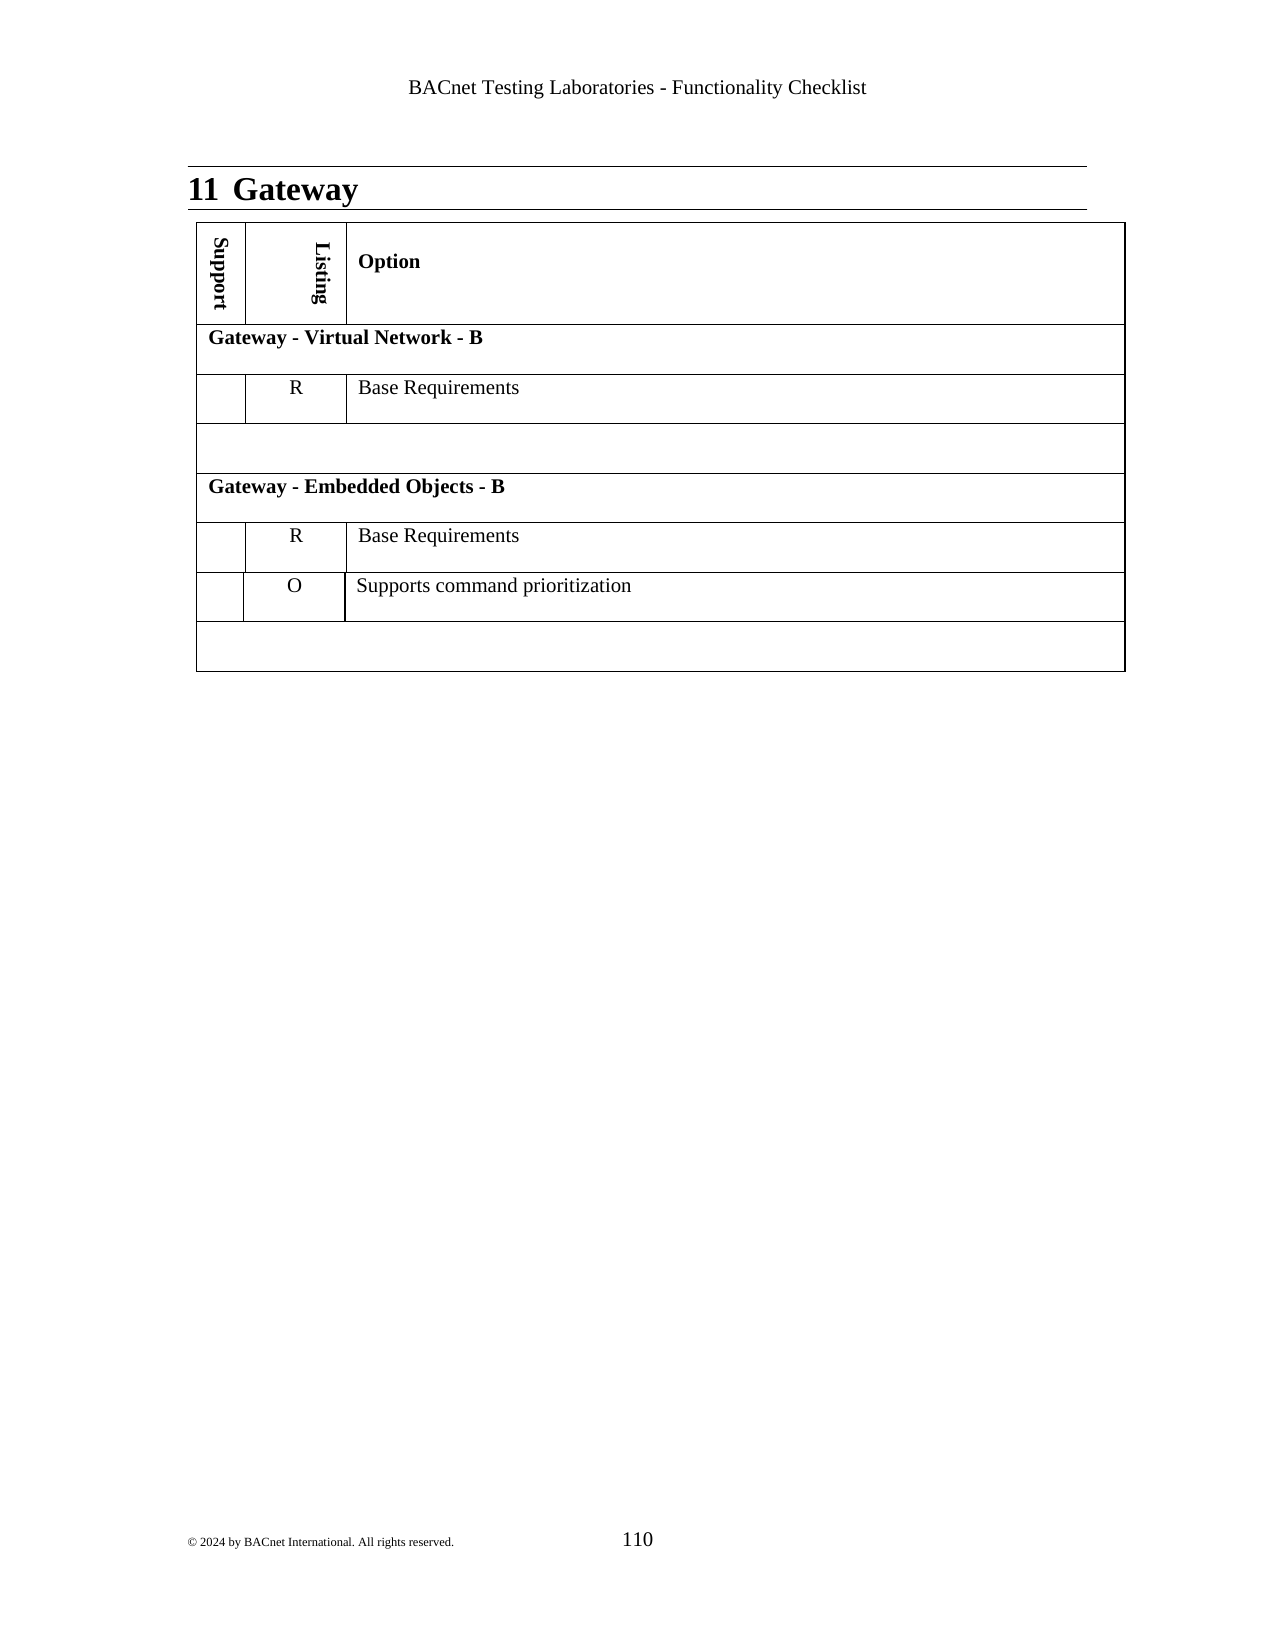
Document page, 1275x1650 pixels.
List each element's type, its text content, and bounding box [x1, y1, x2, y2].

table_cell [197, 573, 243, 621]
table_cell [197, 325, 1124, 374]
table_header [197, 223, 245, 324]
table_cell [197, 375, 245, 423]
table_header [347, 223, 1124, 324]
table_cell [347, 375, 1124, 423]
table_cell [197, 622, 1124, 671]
subtitle Gateway [187, 167, 1087, 210]
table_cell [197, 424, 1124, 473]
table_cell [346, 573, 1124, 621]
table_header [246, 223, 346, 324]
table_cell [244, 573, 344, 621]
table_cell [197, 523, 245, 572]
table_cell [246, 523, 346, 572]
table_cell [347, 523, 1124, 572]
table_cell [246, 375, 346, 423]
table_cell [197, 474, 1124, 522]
